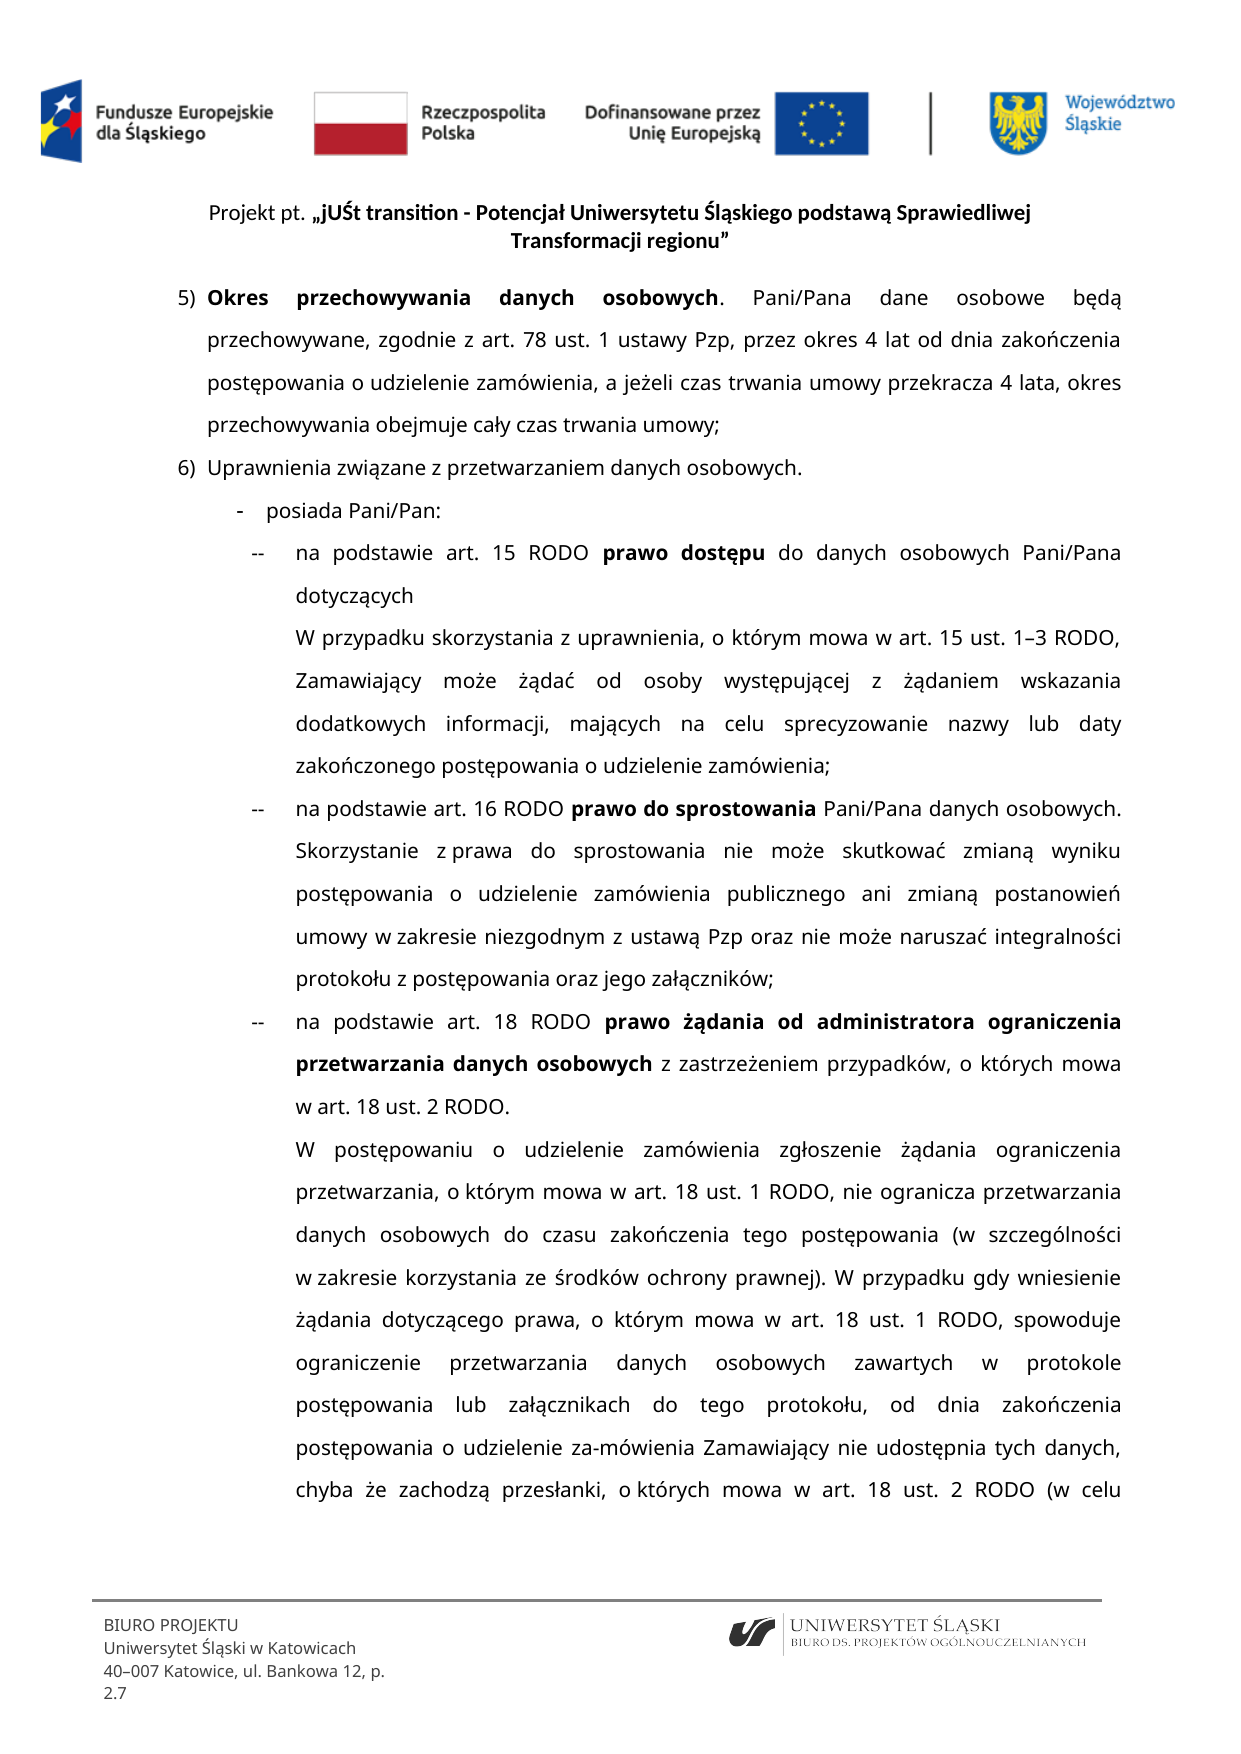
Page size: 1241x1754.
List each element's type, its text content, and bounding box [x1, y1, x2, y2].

subtitle Okres przechowywania danych osobowych. Pani/Pana dane osobowe będą przechowywane, zgodnie z art. 78 ust. 1 ustawy Pzp, przez okres 4 lat od dnia zakończenia postępowania o udzielenie zamówienia, a jeżeli czas trwania umowy przekracza 4 lata, okres przechowywania obejmuje cały czas trwania umowy; [177, 283, 1122, 439]
text -- na podstawie art. 18 RODO prawo żądania od administratora ograniczenia przetwarzania danych osobowych z zastrzeżeniem przypadków, o których mowa w art. 18 ust. 2 RODO. [251, 1007, 1122, 1121]
list posiada Pani/Pan: [236, 496, 1122, 524]
picture [40, 79, 1175, 163]
list -- na podstawie art. 15 RODO prawo dostępu do danych osobowych Pani/Pana dotyczących [251, 538, 1122, 609]
list -- na podstawie art. 16 RODO prawo do sprostowania Pani/Pana danych osobowych. Skorzystanie z prawa do sprostowania nie może skutkować zmianą wyniku postępowania o udzielenie zamówienia publicznego ani zmianą postanowień umowy w zakresie niezgodnym z ustawą Pzp oraz nie może naruszać integralności protokołu z postępowania oraz jego załączników; [251, 794, 1122, 993]
subtitle Uprawnienia związane z przetwarzaniem danych osobowych. [177, 453, 1122, 482]
list W przypadku skorzystania z uprawnienia, o którym mowa w art. 15 ust. 1–3 RODO, Zamawiający może żądać od osoby występującej z żądaniem wskazania dodatkowych informacji, mających na celu sprecyzowanie nazwy lub daty zakończonego postępowania o udzielenie zamówienia; [295, 623, 1122, 780]
